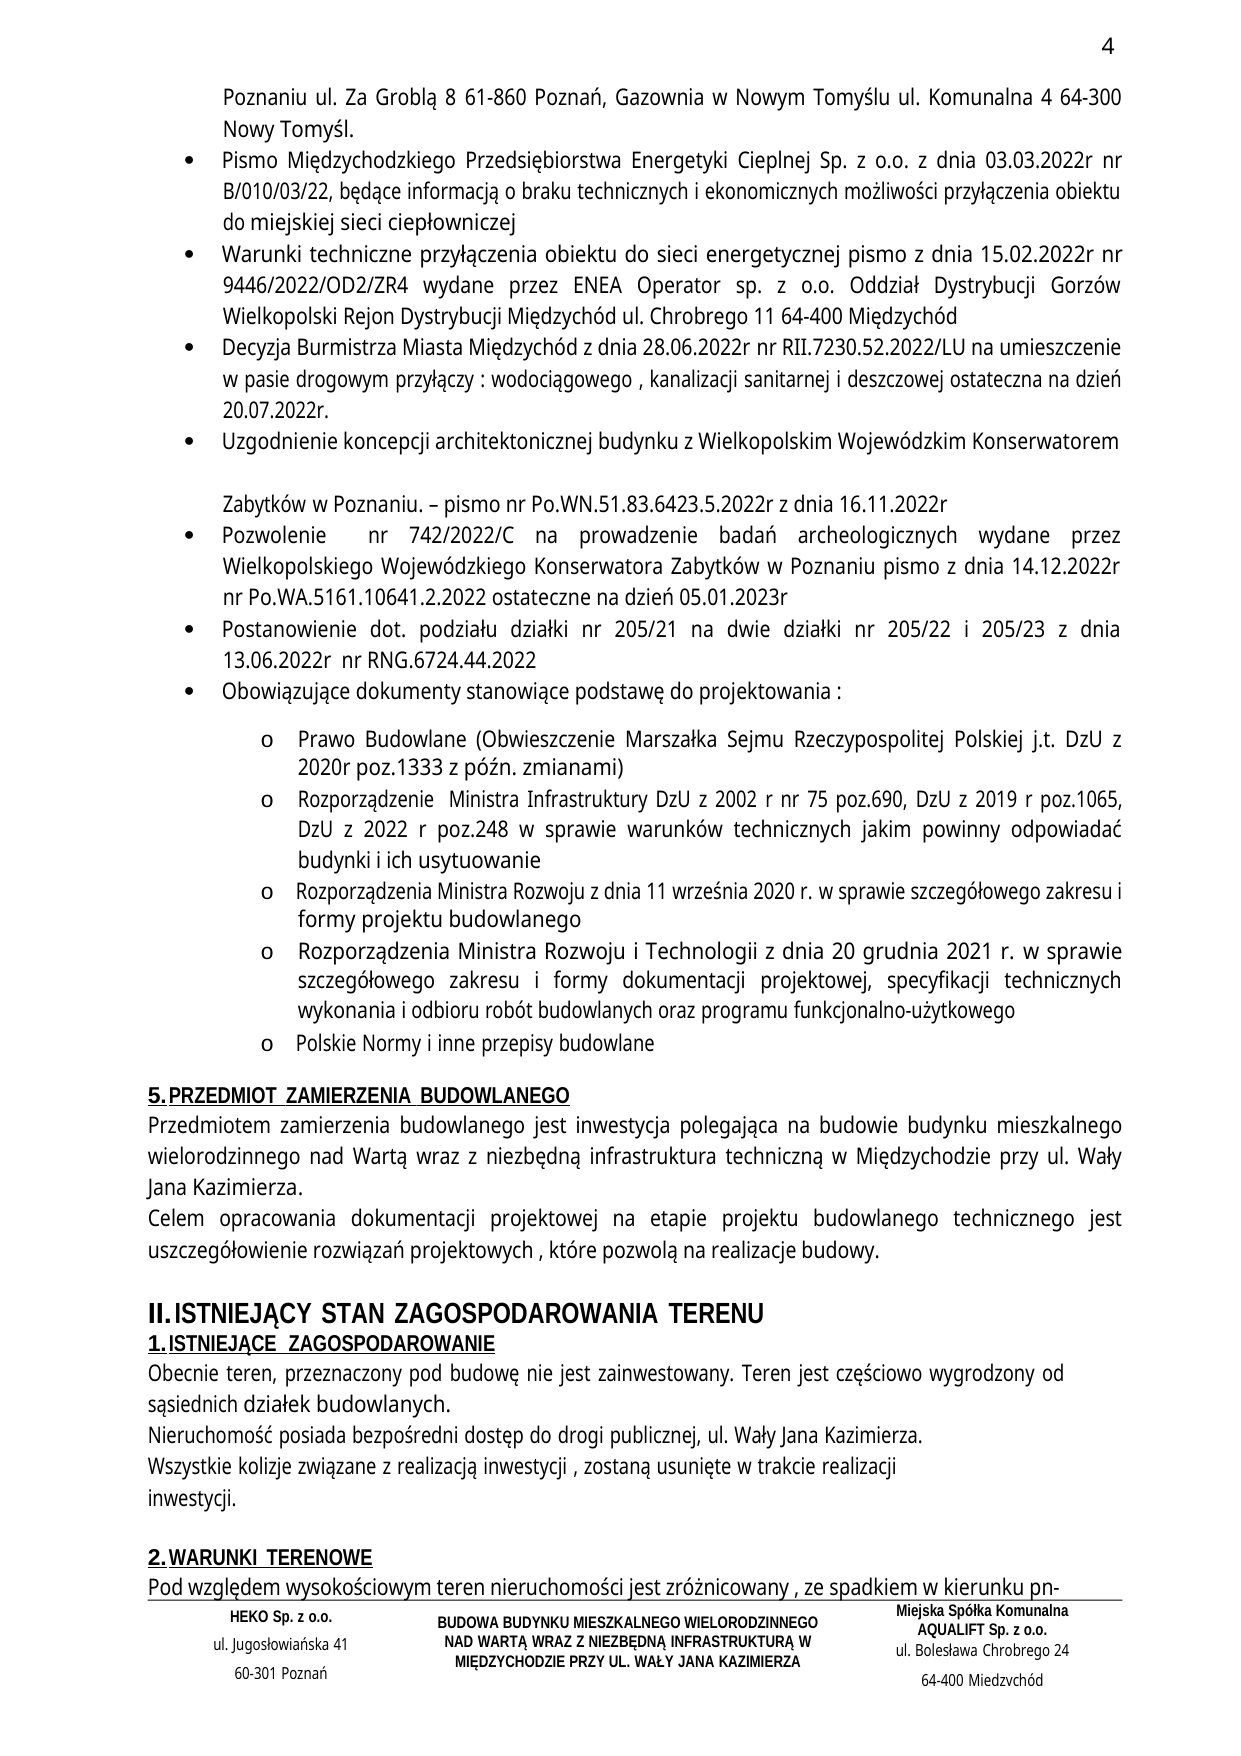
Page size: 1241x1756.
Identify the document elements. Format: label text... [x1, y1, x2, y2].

list Rozporządzenia Ministra Rozwoju z dnia 11 września 2020 r. w sprawie szczegółowego zakresu i formy projektu budowlanego [260, 876, 1123, 934]
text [148, 1571, 1064, 1602]
text Celem opracowania dokumentacji projektowej na etapie projektu budowlanego technicznego jest uszczegółowienie rozwiązań projektowych , które pozwolą na realizacje budowy. [148, 1202, 1123, 1265]
list Pozwolenie nr 742/2022/C na prowadzenie badań archeologicznych wydane przez Wielkopolskiego Wojewódzkiego Konserwatora Zabytków w Poznaniu pismo z dnia 14.12.2022r nr Po.WA.5161.10641.2.2022 ostateczne na dzień 05.01.2023r [185, 519, 1122, 612]
subtitle ISTNIEJĄCY STAN ZAGOSPODAROWANIA TERENU [148, 1296, 1136, 1329]
list Rozporządzenie Ministra Infrastruktury DzU z 2002 r nr 75 poz.690, DzU z 2019 r poz.1065, DzU z 2022 r poz.248 w sprawie warunków technicznych jakim powinny odpowiadać budynki i ich usytuowanie [260, 783, 1123, 875]
list Pismo Międzychodzkiego Przedsiębiorstwa Energetyki Cieplnej Sp. z o.o. z dnia 03.03.2022r nr B/010/03/22, będące informacją o braku technicznych i ekonomicznych możliwości przyłączenia obiektu do miejskiej sieci ciepłowniczej [185, 144, 1122, 237]
list Polskie Normy i inne przepisy budowlane [260, 1026, 1136, 1058]
list Zabytków w Poznaniu. – pismo nr Po.WN.51.83.6423.5.2022r z dnia 16.11.2022r [223, 487, 1122, 519]
list Warunki techniczne przyłączenia obiektu do sieci energetycznej pismo z dnia 15.02.2022r nr 9446/2022/OD2/ZR4 wydane przez ENEA Operator sp. z o.o. Oddział Dystrybucji Gorzów Wielkopolski Rejon Dystrybucji Międzychód ul. Chrobrego 11 64-400 Międzychód [185, 237, 1122, 331]
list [185, 81, 1123, 144]
list Postanowienie dot. podziału działki nr 205/21 na dwie działki nr 205/22 i 205/23 z dnia 13.06.2022r nr RNG.6724.44.2022 [185, 612, 1122, 675]
list Uzgodnienie koncepcji architektonicznej budynku z Wielkopolskim Wojewódzkim Konserwatorem [185, 425, 1122, 456]
text Przedmiotem zamierzenia budowlanego jest inwestycja polegająca na budowie budynku mieszkalnego wielorodzinnego nad Wartą wraz z niezbędną infrastruktura techniczną w Międzychodzie przy ul. Wały Jana Kazimierza. [148, 1108, 1123, 1202]
subtitle PRZEDMIOT ZAMIERZENIA BUDOWLANEGO [148, 1082, 1136, 1108]
list Prawo Budowlane (Obwieszczenie Marszałka Sejmu Rzeczypospolitej Polskiej j.t. DzU z 2020r poz.1333 z późn. zmianami) [260, 724, 1122, 782]
list Rozporządzenia Ministra Rozwoju i Technologii z dnia 20 grudnia 2021 r. w sprawie szczegółowego zakresu i formy dokumentacji projektowej, specyfikacji technicznych wykonania i odbioru robót budowlanych oraz programu funkcjonalno-użytkowego [260, 936, 1122, 1026]
subtitle WARUNKI TERENOWE [148, 1544, 1136, 1571]
subtitle ISTNIEJĄCE ZAGOSPODAROWANIE [148, 1330, 1136, 1356]
list Obowiązujące dokumenty stanowiące podstawę do projektowania : [185, 675, 1122, 706]
list Decyzja Burmistrza Miasta Międzychód z dnia 28.06.2022r nr RII.7230.52.2022/LU na umieszczenie w pasie drogowym przyłączy : wodociągowego , kanalizacji sanitarnej i deszczowej ostateczna na dzień 20.07.2022r. [185, 331, 1122, 425]
text Obecnie teren, przeznaczony pod budowę nie jest zainwestowany. Teren jest częściowo wygrodzony od sąsiednich działek budowlanych. [148, 1356, 1136, 1419]
text Nieruchomość posiada bezpośredni dostęp do drogi publicznej, ul. Wały Jana Kazimierza. Wszystkie kolizje związane z realizacją inwestycji , zostaną usunięte w trakcie realizacji inwestycji. [148, 1419, 970, 1513]
